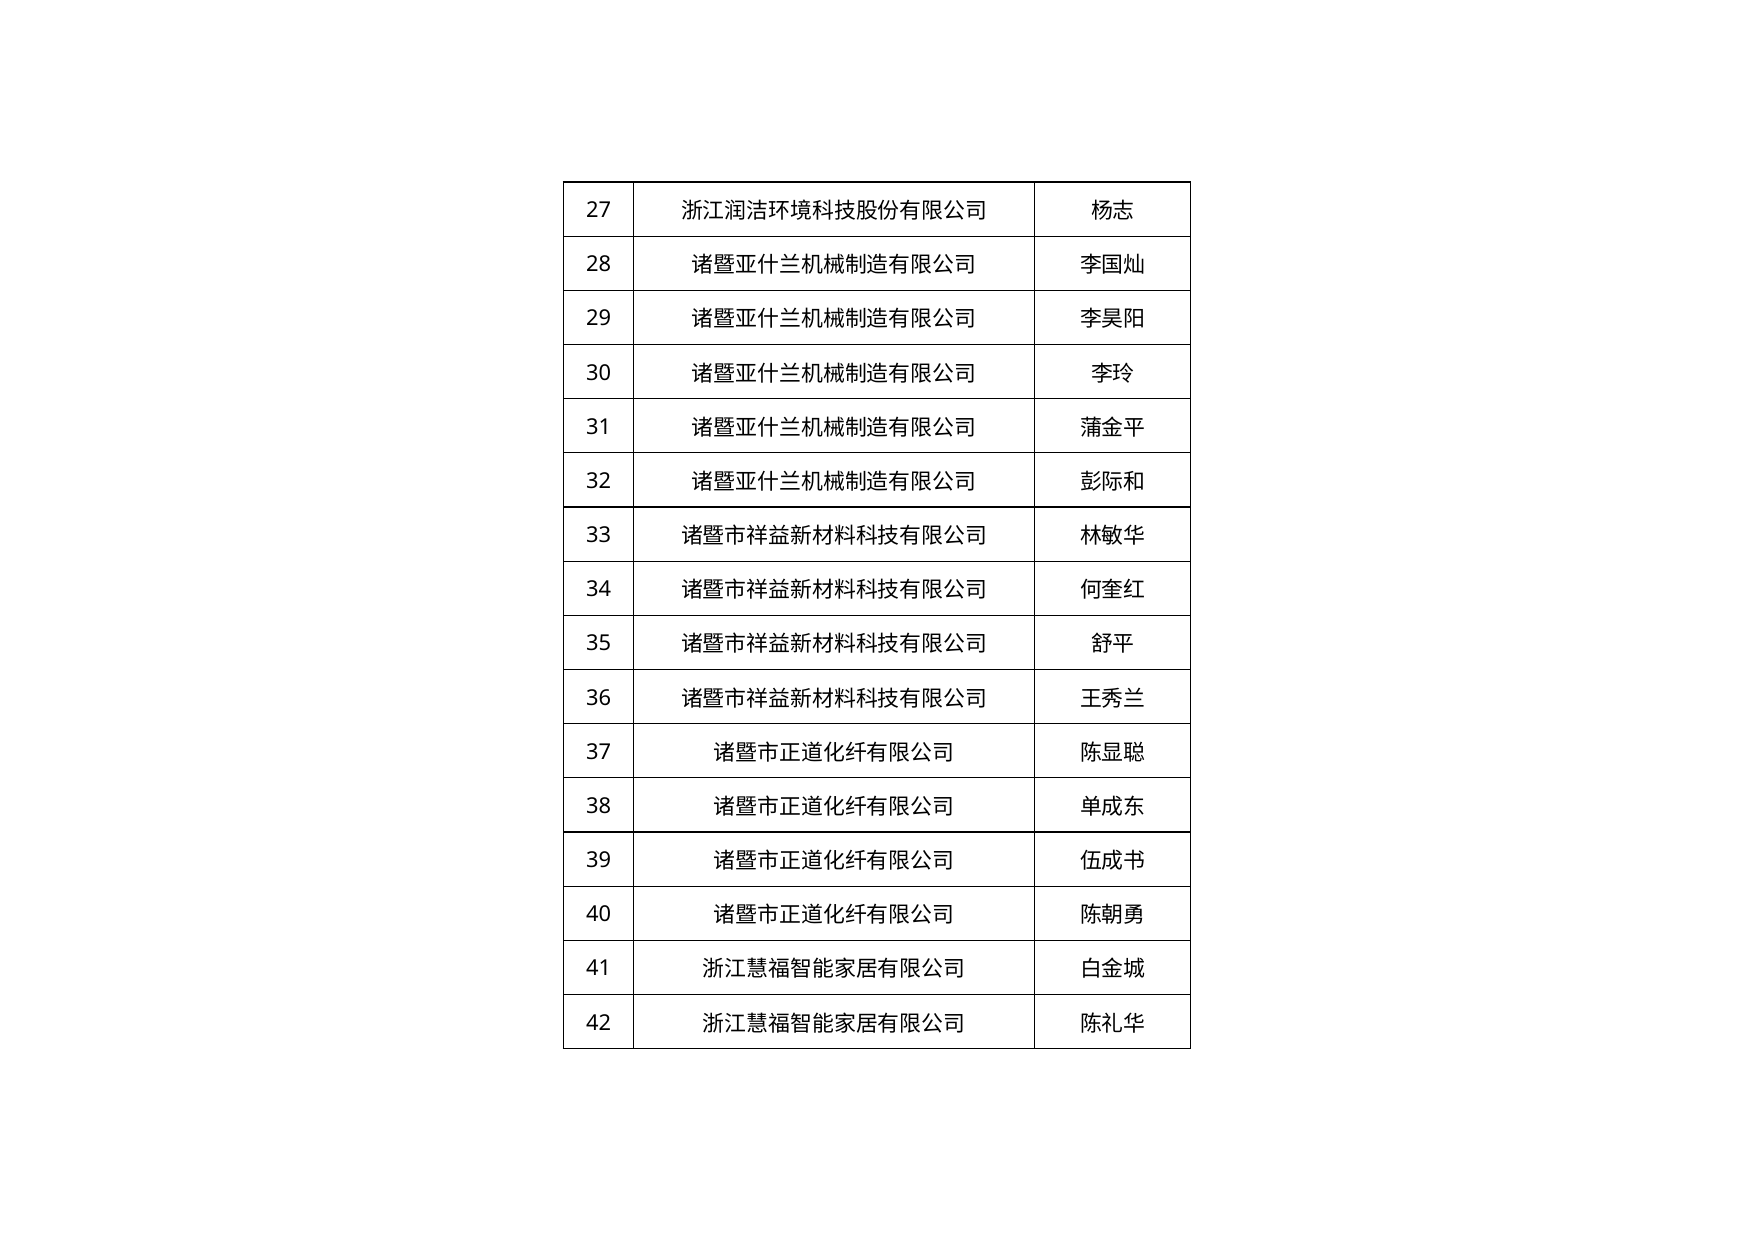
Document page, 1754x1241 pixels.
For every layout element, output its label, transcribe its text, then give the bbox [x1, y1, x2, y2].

table_cell 浙江慧福智能家居有限公司 [634, 941, 1034, 994]
table_cell 单成东 [1035, 778, 1190, 831]
table_cell 陈显聪 [1035, 724, 1190, 777]
table_cell 36 [564, 670, 633, 723]
table_cell 37 [564, 724, 633, 777]
table_cell 杨志 [1035, 183, 1190, 236]
table_cell 浙江慧福智能家居有限公司 [634, 995, 1034, 1048]
table_cell 舒平 [1035, 616, 1190, 669]
table_cell 伍成书 [1035, 833, 1190, 886]
table_cell 诸暨市正道化纤有限公司 [634, 778, 1034, 831]
table_cell 何奎红 [1035, 562, 1190, 615]
table_cell 诸暨亚什兰机械制造有限公司 [634, 237, 1034, 290]
table_cell 陈礼华 [1035, 995, 1190, 1048]
table_cell 29 [564, 291, 633, 344]
table_cell 40 [564, 887, 633, 940]
table_cell 诸暨亚什兰机械制造有限公司 [634, 345, 1034, 398]
table_cell 诸暨市祥益新材料科技有限公司 [634, 562, 1034, 615]
table_cell 诸暨亚什兰机械制造有限公司 [634, 291, 1034, 344]
table_cell 诸暨亚什兰机械制造有限公司 [634, 453, 1034, 506]
table_cell 27 [564, 183, 633, 236]
table_cell 28 [564, 237, 633, 290]
table_cell 诸暨市正道化纤有限公司 [634, 887, 1034, 940]
table_cell 诸暨市正道化纤有限公司 [634, 724, 1034, 777]
table_cell 陈朝勇 [1035, 887, 1190, 940]
table_cell 诸暨市祥益新材料科技有限公司 [634, 508, 1034, 561]
table_cell 王秀兰 [1035, 670, 1190, 723]
table_cell 蒲金平 [1035, 399, 1190, 452]
table_cell 32 [564, 453, 633, 506]
table_cell 38 [564, 778, 633, 831]
table_cell 诸暨市祥益新材料科技有限公司 [634, 670, 1034, 723]
table_cell 诸暨市祥益新材料科技有限公司 [634, 616, 1034, 669]
table_cell 诸暨亚什兰机械制造有限公司 [634, 399, 1034, 452]
table_cell 李国灿 [1035, 237, 1190, 290]
table_cell 彭际和 [1035, 453, 1190, 506]
table_cell 35 [564, 616, 633, 669]
table_cell 33 [564, 508, 633, 561]
table_cell 30 [564, 345, 633, 398]
table_cell 林敏华 [1035, 508, 1190, 561]
table_cell 诸暨市正道化纤有限公司 [634, 833, 1034, 886]
table_cell 39 [564, 833, 633, 886]
table_cell 34 [564, 562, 633, 615]
table_cell 浙江润洁环境科技股份有限公司 [634, 183, 1034, 236]
table_cell 李玲 [1035, 345, 1190, 398]
table_cell 李昊阳 [1035, 291, 1190, 344]
table_cell 41 [564, 941, 633, 994]
table_cell 白金城 [1035, 941, 1190, 994]
table_cell 42 [564, 995, 633, 1048]
table_cell 31 [564, 399, 633, 452]
